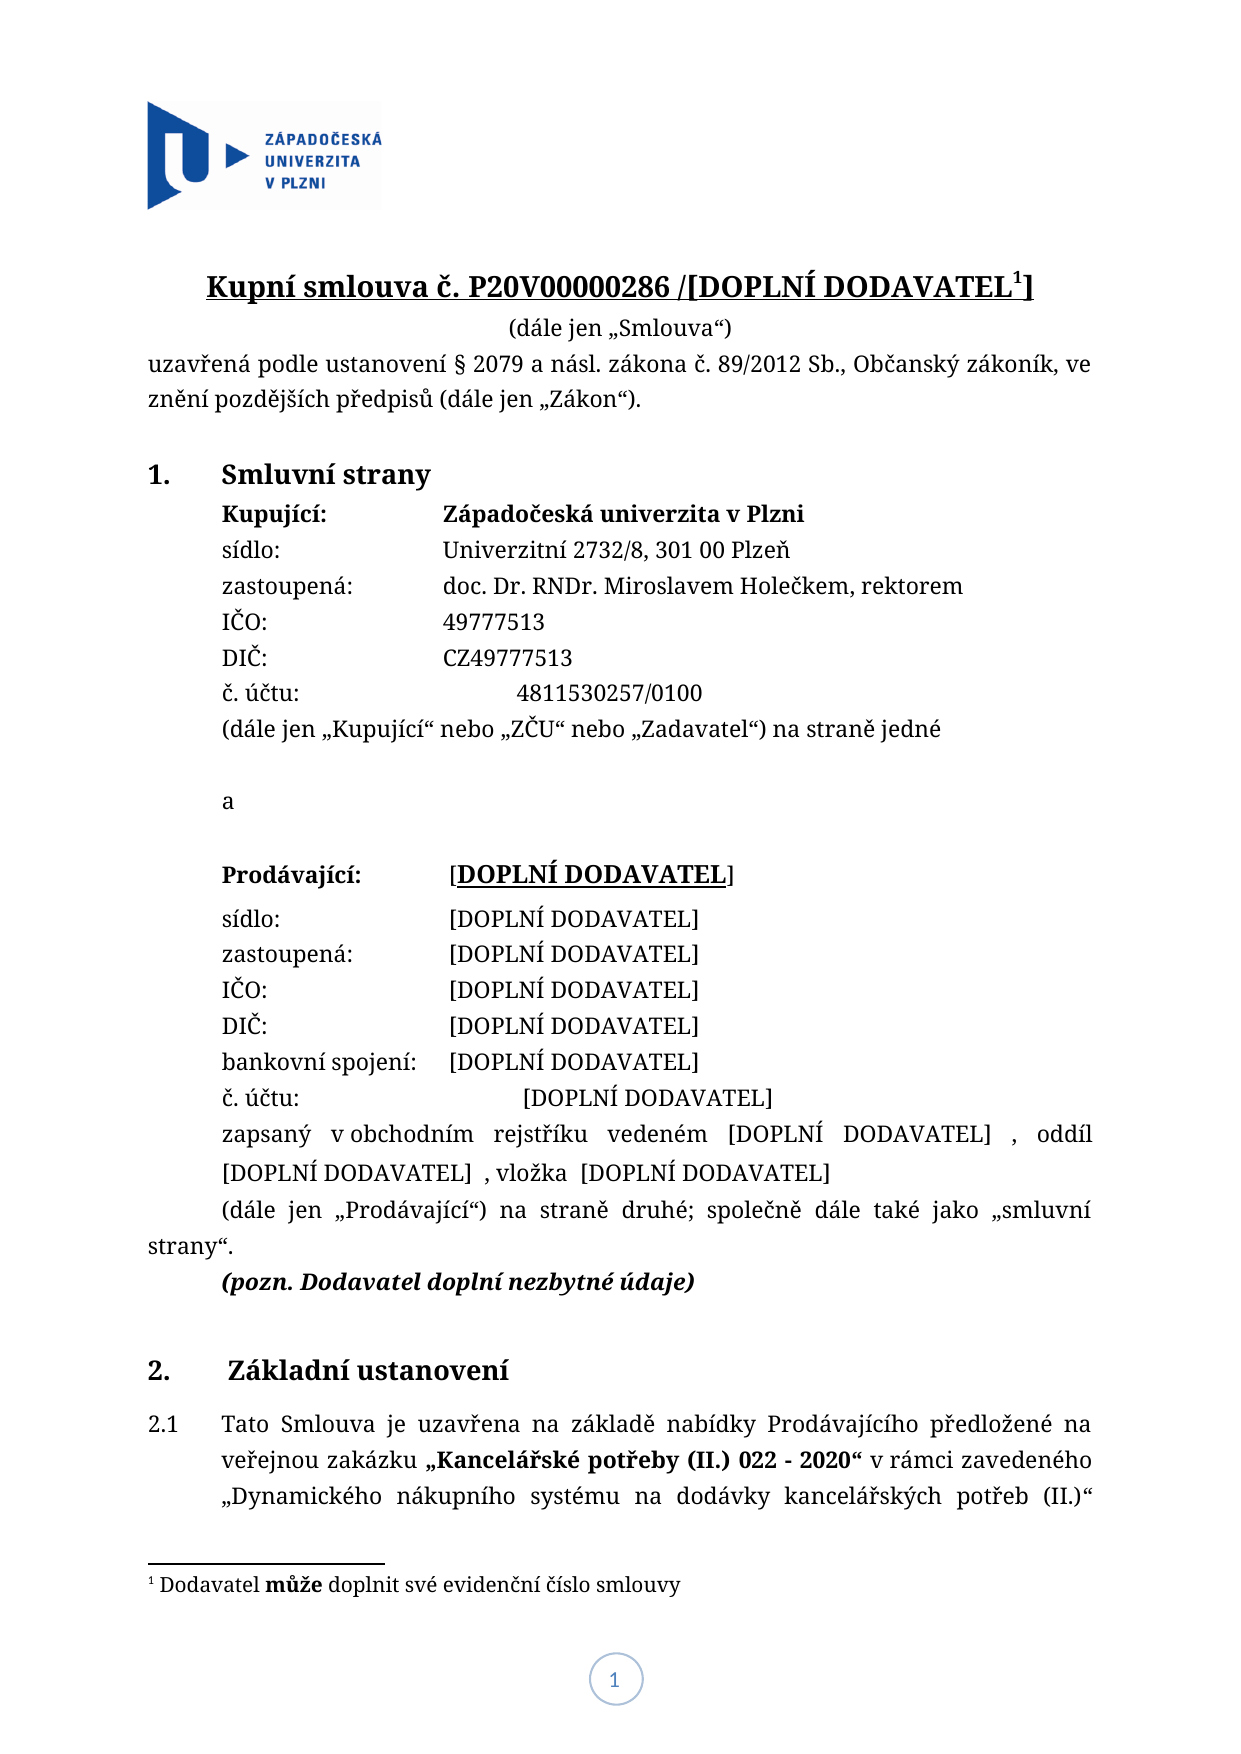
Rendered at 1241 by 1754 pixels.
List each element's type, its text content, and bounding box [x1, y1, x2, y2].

text sídlo: [DOPLNÍ DODAVATEL] [222, 902, 1092, 934]
text (pozn. Dodavatel doplní nezbytné údaje) [148, 1266, 1092, 1297]
text IČO: 49777513 [222, 606, 1092, 637]
text uzavřená podle ustanovení § 2079 a násl. zákona č. 89/2012 Sb., Občanský zákoník, ve znění pozdějších předpisů (dále jen „Zákon“). [148, 347, 1092, 415]
text (dále jen „Smlouva“) [148, 312, 1092, 343]
text DIČ: CZ49777513 [222, 641, 1092, 673]
text Prodávající: [DOPLNÍ DODAVATEL] [148, 857, 1092, 891]
text DIČ: [DOPLNÍ DODAVATEL] [222, 1010, 1092, 1042]
text č. účtu: 4811530257/0100 [222, 677, 1092, 709]
text 1. Smluvní strany [148, 455, 1092, 492]
text zastoupená: doc. Dr. RNDr. Miroslavem Holečkem, rektorem [222, 569, 1092, 601]
text IČO: [DOPLNÍ DODAVATEL] [222, 974, 1092, 1006]
text Kupující: Západočeská univerzita v Plzni [222, 498, 1092, 529]
text č. účtu: [DOPLNÍ DODAVATEL] [222, 1082, 1092, 1113]
text (dále jen „Kupující“ nebo „ZČU“ nebo „Zadavatel“) na straně jedné [222, 713, 1092, 744]
text a [222, 785, 1092, 816]
text sídlo: Univerzitní 2732/8, 301 00 Plzeň [222, 534, 1092, 565]
text Kupní smlouva č. P20V00000286 /[DOPLNÍ DODAVATEL] [148, 266, 1092, 306]
picture [147, 101, 382, 210]
text zapsaný v obchodním rejstříku vedeném [DOPLNÍ DODAVATEL] , oddíl [DOPLNÍ DODAVATEL] , vložka [DOPLNÍ DODAVATEL] [222, 1118, 1092, 1188]
text zastoupená: [DOPLNÍ DODAVATEL] [222, 938, 1092, 970]
text bankovní spojení: [DOPLNÍ DODAVATEL] [148, 1046, 1092, 1077]
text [148, 1408, 1092, 1512]
text 2. Základní ustanovení [148, 1351, 1092, 1388]
text (dále jen „Prodávající“) na straně druhé; společně dále také jako „smluvní strany“. [148, 1194, 1092, 1261]
